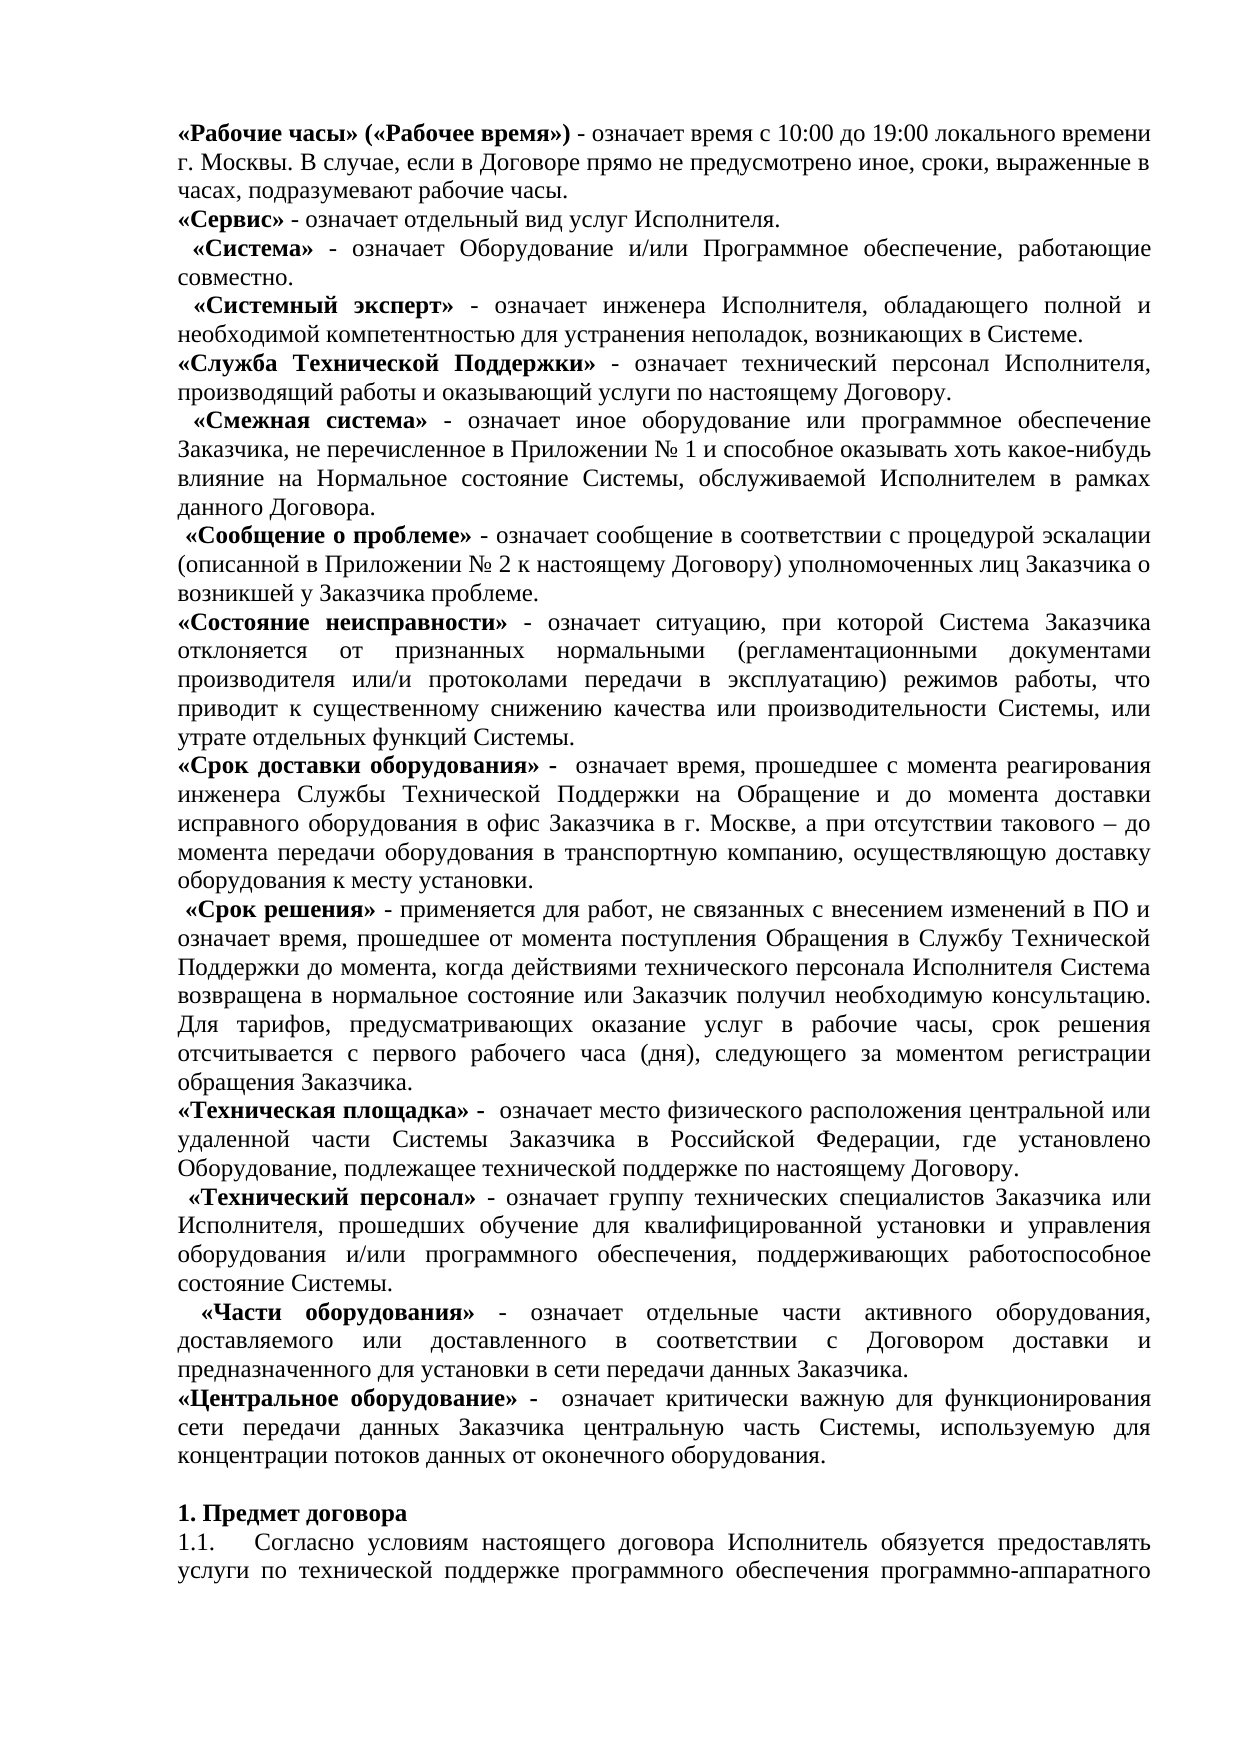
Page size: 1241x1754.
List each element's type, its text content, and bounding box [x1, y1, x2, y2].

text «Сообщение о проблеме» - означает сообщение в соответствии с процедурой эскалации (описанной в Приложении № 2 к настоящему Договору) уполномоченных лиц Заказчика о возникшей у Заказчика проблеме. [177, 521, 1152, 607]
text «Служба Технической Поддержки» - означает технический персонал Исполнителя, производящий работы и оказывающий услуги по настоящему Договору. [177, 348, 1152, 406]
text «Срок доставки оборудования» - означает время, прошедшее с момента реагирования инженера Службы Технической Поддержки на Обращение и до момента доставки исправного оборудования в офис Заказчика в г. Москве, а при отсутствии такового – до момента передачи оборудования в транспортную компанию, осуществляющую доставку оборудования к месту установки. [177, 751, 1152, 894]
text «Техническая площадка» - означает место физического расположения центральной или удаленной части Системы Заказчика в Российской Федерации, где установлено Оборудование, подлежащее технической поддержке по настоящему Договору. [177, 1096, 1152, 1182]
text «Технический персонал» - означает группу технических специалистов Заказчика или Исполнителя, прошедших обучение для квалифицированной установки и управления оборудования и/или программного обеспечения, поддерживающих работоспособное состояние Системы. [177, 1182, 1152, 1297]
text «Система» - означает Оборудование и/или Программное обеспечение, работающие совместно. [177, 233, 1152, 291]
text «Части оборудования» - означает отдельные части активного оборудования, доставляемого или доставленного в соответствии с Договором доставки и предназначенного для установки в сети передачи данных Заказчика. [177, 1297, 1152, 1383]
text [177, 1527, 1152, 1584]
text «Срок решения» - применяется для работ, не связанных с внесением изменений в ПО и означает время, прошедшее от момента поступления Обращения в Службу Технической Поддержки до момента, когда действиями технического персонала Исполнителя Система возвращена в нормальное состояние или Заказчик получил необходимую консультацию. Для тарифов, предусматривающих оказание услуг в рабочие часы, срок решения отсчитывается с первого рабочего часа (дня), следующего за моментом регистрации обращения Заказчика. [177, 894, 1152, 1096]
text «Центральное оборудование» - означает критически важную для функционирования сети передачи данных Заказчика центральную часть Системы, используемую для концентрации потоков данных от оконечного оборудования. [177, 1383, 1152, 1469]
subtitle 1. Предмет договора [177, 1498, 1152, 1527]
text «Состояние неисправности» - означает ситуацию, при которой Система Заказчика отклоняется от признанных нормальными (регламентационными документами производителя или/и протоколами передачи в эксплуатацию) режимов работы, что приводит к существенному снижению качества или производительности Системы, или утрате отдельных функций Системы. [177, 607, 1152, 751]
text «Системный эксперт» - означает инженера Исполнителя, обладающего полной и необходимой компетентностью для устранения неполадок, возникающих в Системе. [177, 291, 1152, 348]
text «Сервис» - означает отдельный вид услуг Исполнителя. [177, 204, 1152, 233]
text «Смежная система» - означает иное оборудование или программное обеспечение Заказчика, не перечисленное в Приложении № 1 и способное оказывать хоть какое-нибудь влияние на Нормальное состояние Системы, обслуживаемой Исполнителем в рамках данного Договора. [177, 406, 1152, 521]
text «Рабочие часы» («Рабочее время») - означает время с 10:00 до 19:00 локального времени г. Москвы. В случае, если в Договоре прямо не предусмотрено иное, сроки, выраженные в часах, подразумевают рабочие часы. [177, 118, 1152, 204]
